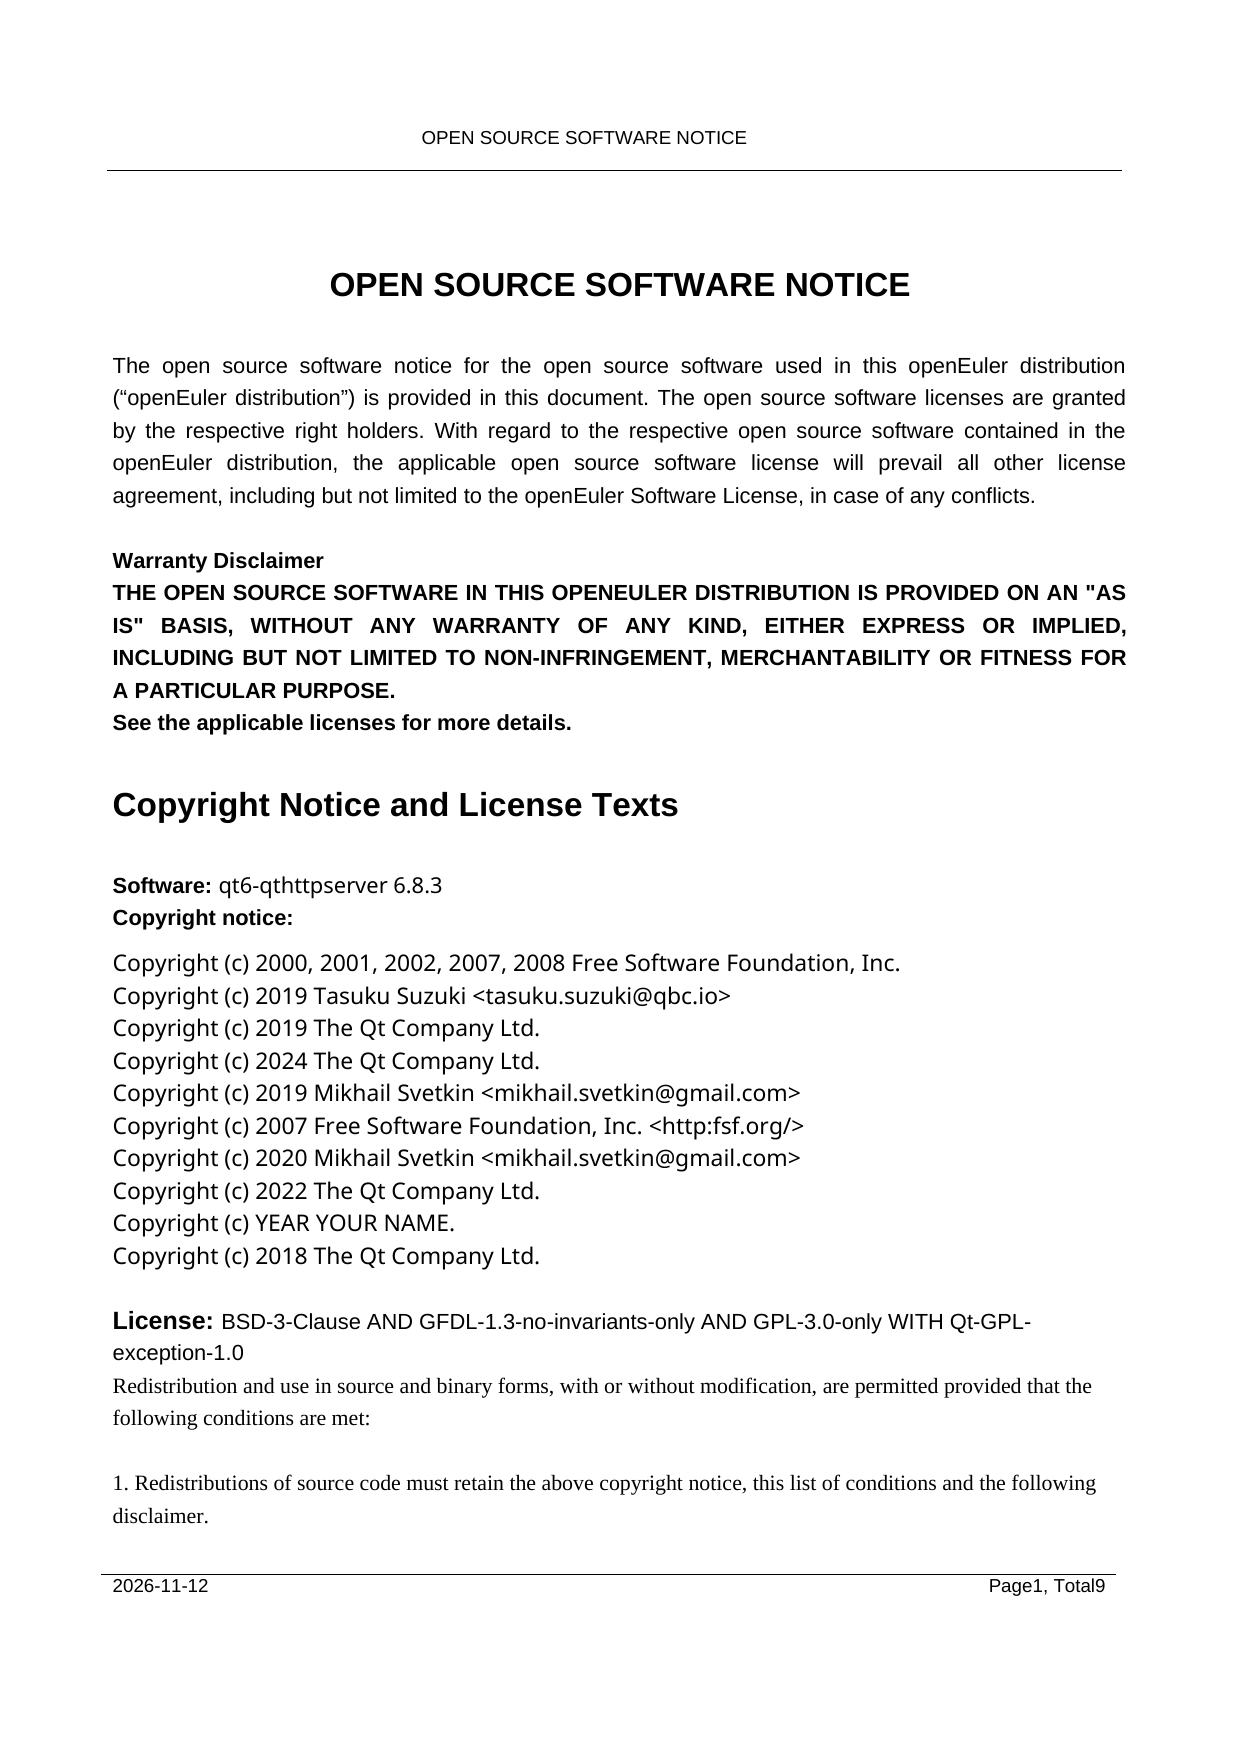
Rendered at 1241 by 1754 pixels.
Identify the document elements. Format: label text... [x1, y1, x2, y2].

text THE OPEN SOURCE SOFTWARE IN THIS OPENEULER DISTRIBUTION IS PROVIDED ON AN "AS IS" BASIS, WITHOUT ANY WARRANTY OF ANY KIND, EITHER EXPRESS OR IMPLIED, INCLUDING BUT NOT LIMITED TO NON-INFRINGEMENT, MERCHANTABILITY OR FITNESS FOR A PARTICULAR PURPOSE. See the applicable licenses for more details. [112, 576, 1128, 739]
text Copyright Notice and License Texts [112, 771, 1128, 836]
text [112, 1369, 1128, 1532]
text Copyright notice: [112, 901, 1128, 934]
text Warranty Disclaimer [112, 544, 1128, 576]
title Software: qt6-qthttpserver 6.8.3 [112, 869, 1128, 901]
text The open source software notice for the open source software used in this openEuler distribution (“openEuler distribution”) is provided in this document. The open source software licenses are granted by the respective right holders. With regard to the respective open source software contained in the openEuler distribution, the applicable open source software license will prevail all other license agreement, including but not limited to the openEuler Software License, in case of any conflicts. [112, 349, 1128, 511]
text License: BSD-3-Clause AND GFDL-1.3-no-invariants-only AND GPL-3.0-only WITH Qt-GPL-exception-1.0 [112, 1304, 1128, 1369]
text Copyright (c) 2000, 2001, 2002, 2007, 2008 Free Software Foundation, Inc. Copyright (c) 2019 Tasuku Suzuki <tasuku.suzuki@qbc.io> Copyright (c) 2019 The Qt Company Ltd. Copyright (c) 2024 The Qt Company Ltd. Copyright (c) 2019 Mikhail Svetkin <mikhail.svetkin@gmail.com> Copyright (c) 2007 Free Software Foundation, Inc. <http:fsf.org/> Copyright (c) 2020 Mikhail Svetkin <mikhail.svetkin@gmail.com> Copyright (c) 2022 The Qt Company Ltd. Copyright (c) YEAR YOUR NAME. Copyright (c) 2018 The Qt Company Ltd. [112, 947, 1128, 1304]
text OPEN SOURCE SOFTWARE NOTICE [112, 251, 1128, 316]
